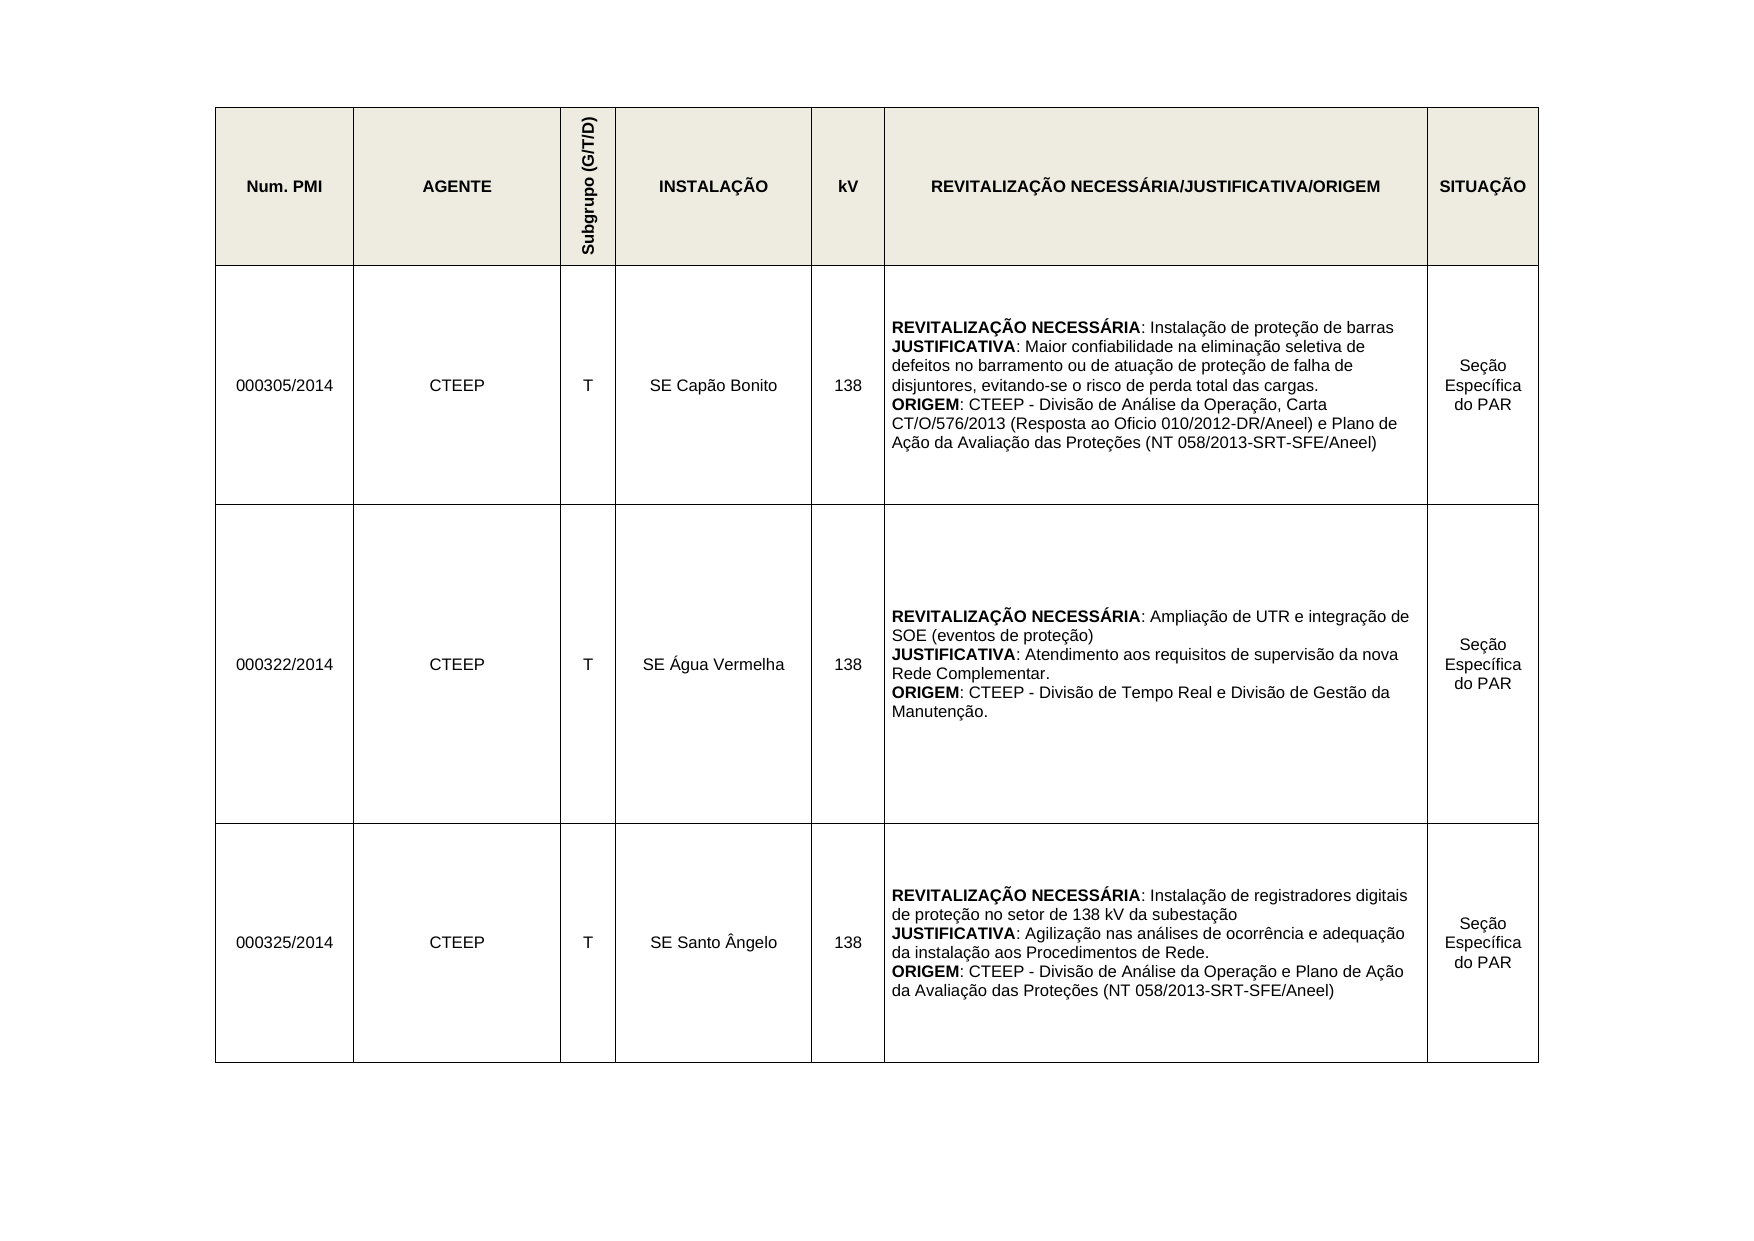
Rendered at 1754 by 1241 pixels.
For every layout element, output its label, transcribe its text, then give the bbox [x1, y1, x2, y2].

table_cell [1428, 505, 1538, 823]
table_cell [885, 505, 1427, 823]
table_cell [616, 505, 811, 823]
table_header AGENTE [354, 108, 560, 265]
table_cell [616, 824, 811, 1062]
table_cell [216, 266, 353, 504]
table_header INSTALAÇÃO [616, 108, 811, 265]
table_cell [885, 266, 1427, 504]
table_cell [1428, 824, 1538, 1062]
table_header SITUAÇÃO [1428, 108, 1538, 265]
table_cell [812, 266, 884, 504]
table_header Num. PMI [216, 108, 353, 265]
table_header REVITALIZAÇÃO NECESSÁRIA/JUSTIFICATIVA/ORIGEM [885, 108, 1427, 265]
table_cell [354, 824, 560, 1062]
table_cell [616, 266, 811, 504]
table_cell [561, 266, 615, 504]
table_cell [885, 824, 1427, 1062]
table_header kV [812, 108, 884, 265]
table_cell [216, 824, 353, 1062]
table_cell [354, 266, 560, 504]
table_header Subgrupo (G/T/D) [561, 108, 615, 265]
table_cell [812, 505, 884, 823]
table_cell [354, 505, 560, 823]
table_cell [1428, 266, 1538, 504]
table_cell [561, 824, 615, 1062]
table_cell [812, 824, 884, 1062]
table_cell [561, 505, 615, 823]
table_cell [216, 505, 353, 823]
